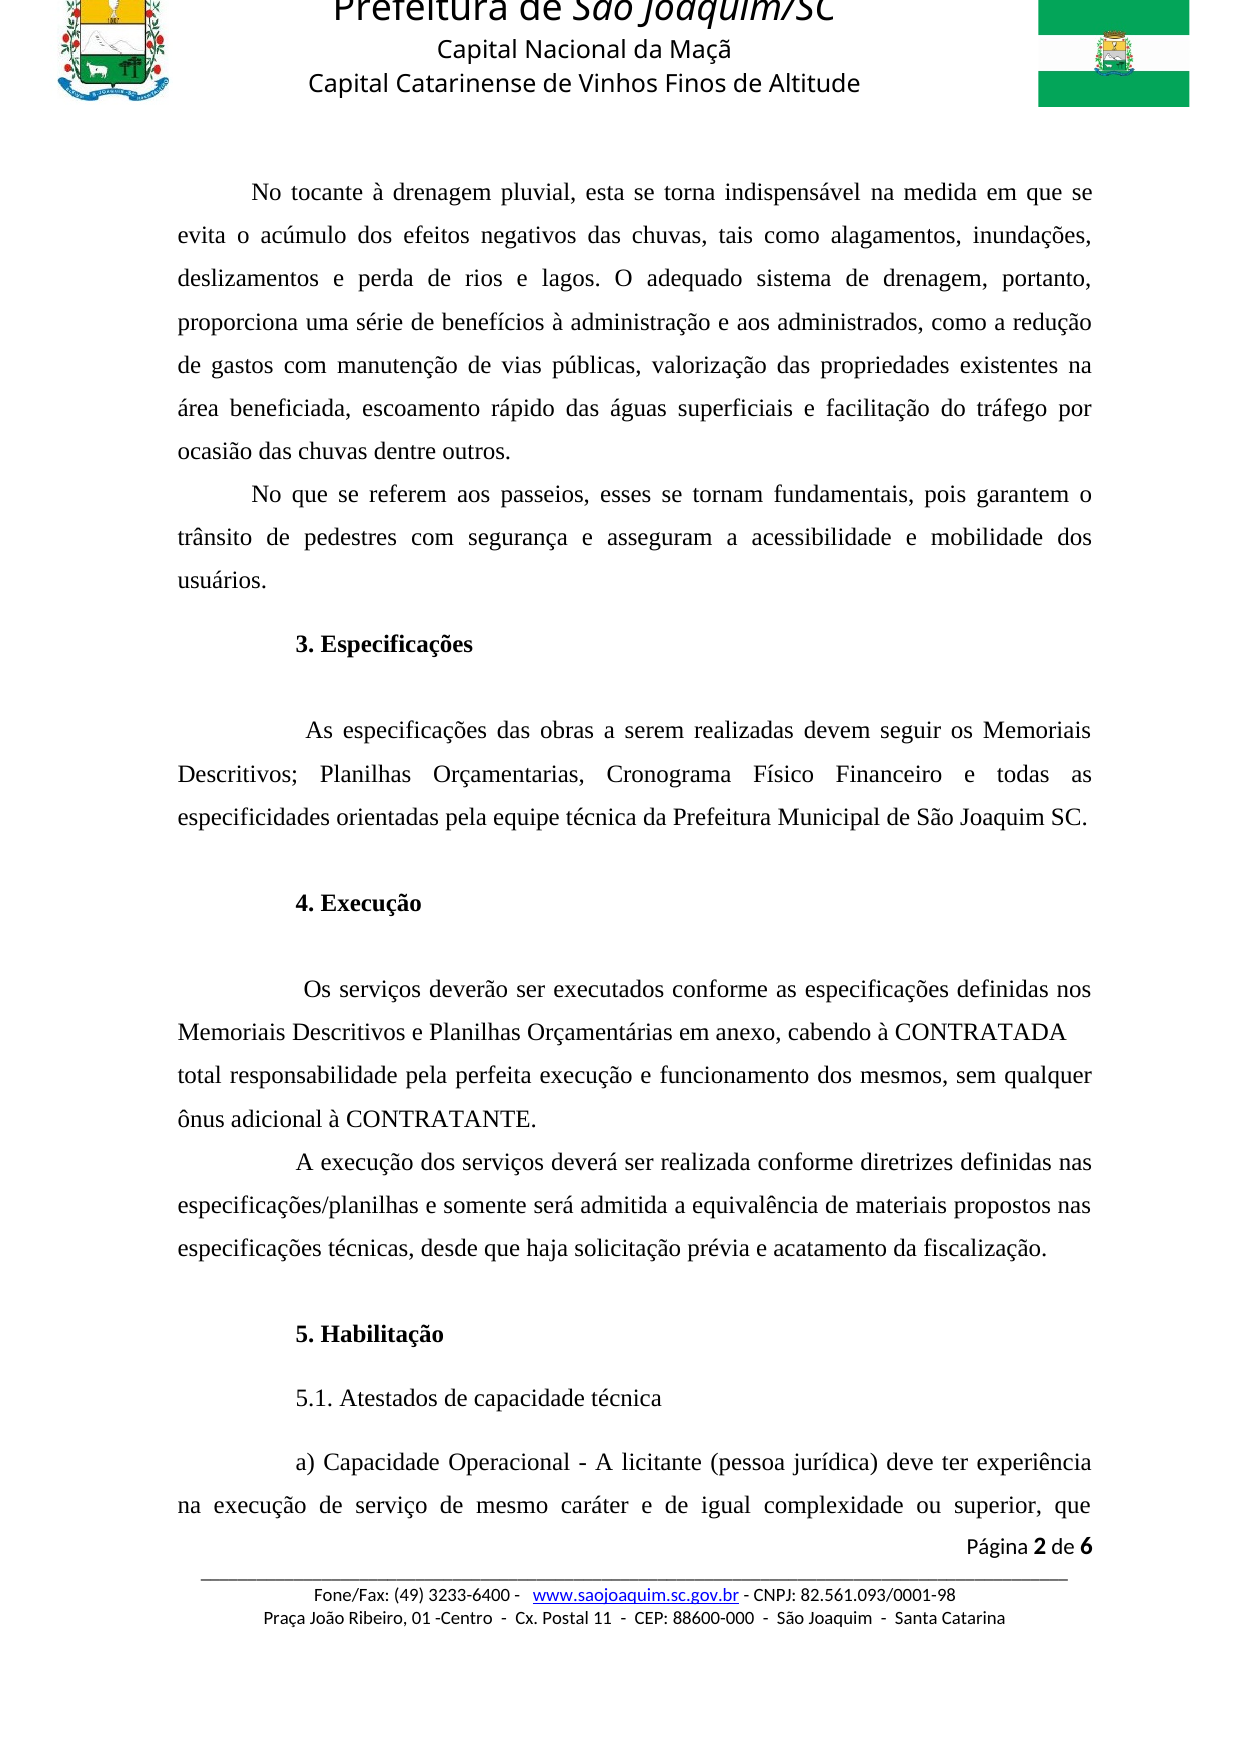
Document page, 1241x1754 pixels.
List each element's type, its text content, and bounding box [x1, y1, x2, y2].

text 5. Habilitação [177, 1319, 1092, 1348]
text 3. Especificações [177, 629, 1092, 658]
text Os serviços deverão ser executados conforme as especificações definidas nos Memoriais Descritivos e Planilhas Orçamentárias em anexo, cabendo à CONTRATADA [177, 974, 1092, 1046]
text 5.1. Atestados de capacidade técnica [177, 1383, 1092, 1412]
text 4. Execução [177, 888, 1092, 917]
text A execução dos serviços deverá ser realizada conforme diretrizes definidas nas especificações/planilhas e somente será admitida a equivalência de materiais propostos nas especificações técnicas, desde que haja solicitação prévia e acatamento da fiscalização. [177, 1147, 1092, 1262]
picture [0, 0, 173, 111]
text total responsabilidade pela perfeita execução e funcionamento dos mesmos, sem qualquer ônus adicional à CONTRATANTE. [177, 1061, 1092, 1132]
picture [1038, 0, 1190, 107]
text No tocante à drenagem pluvial, esta se torna indispensável na medida em que se evita o acúmulo dos efeitos negativos das chuvas, tais como alagamentos, inundações, deslizamentos e perda de rios e lagos. O adequado sistema de drenagem, portanto, proporciona uma série de benefícios à administração e aos administrados, como a redução de gastos com manutenção de vias públicas, valorização das propriedades existentes na área beneficiada, escoamento rápido das águas superficiais e facilitação do tráfego por ocasião das chuvas dentre outros. [177, 177, 1092, 465]
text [177, 1447, 1092, 1519]
text No que se referem aos passeios, esses se tornam fundamentais, pois garantem o trânsito de pedestres com segurança e asseguram a acessibilidade e mobilidade dos usuários. [177, 479, 1092, 594]
text As especificações das obras a serem realizadas devem seguir os Memoriais Descritivos; Planilhas Orçamentarias, Cronograma Físico Financeiro e todas as especificidades orientadas pela equipe técnica da Prefeitura Municipal de São Joaquim SC. [177, 716, 1092, 831]
